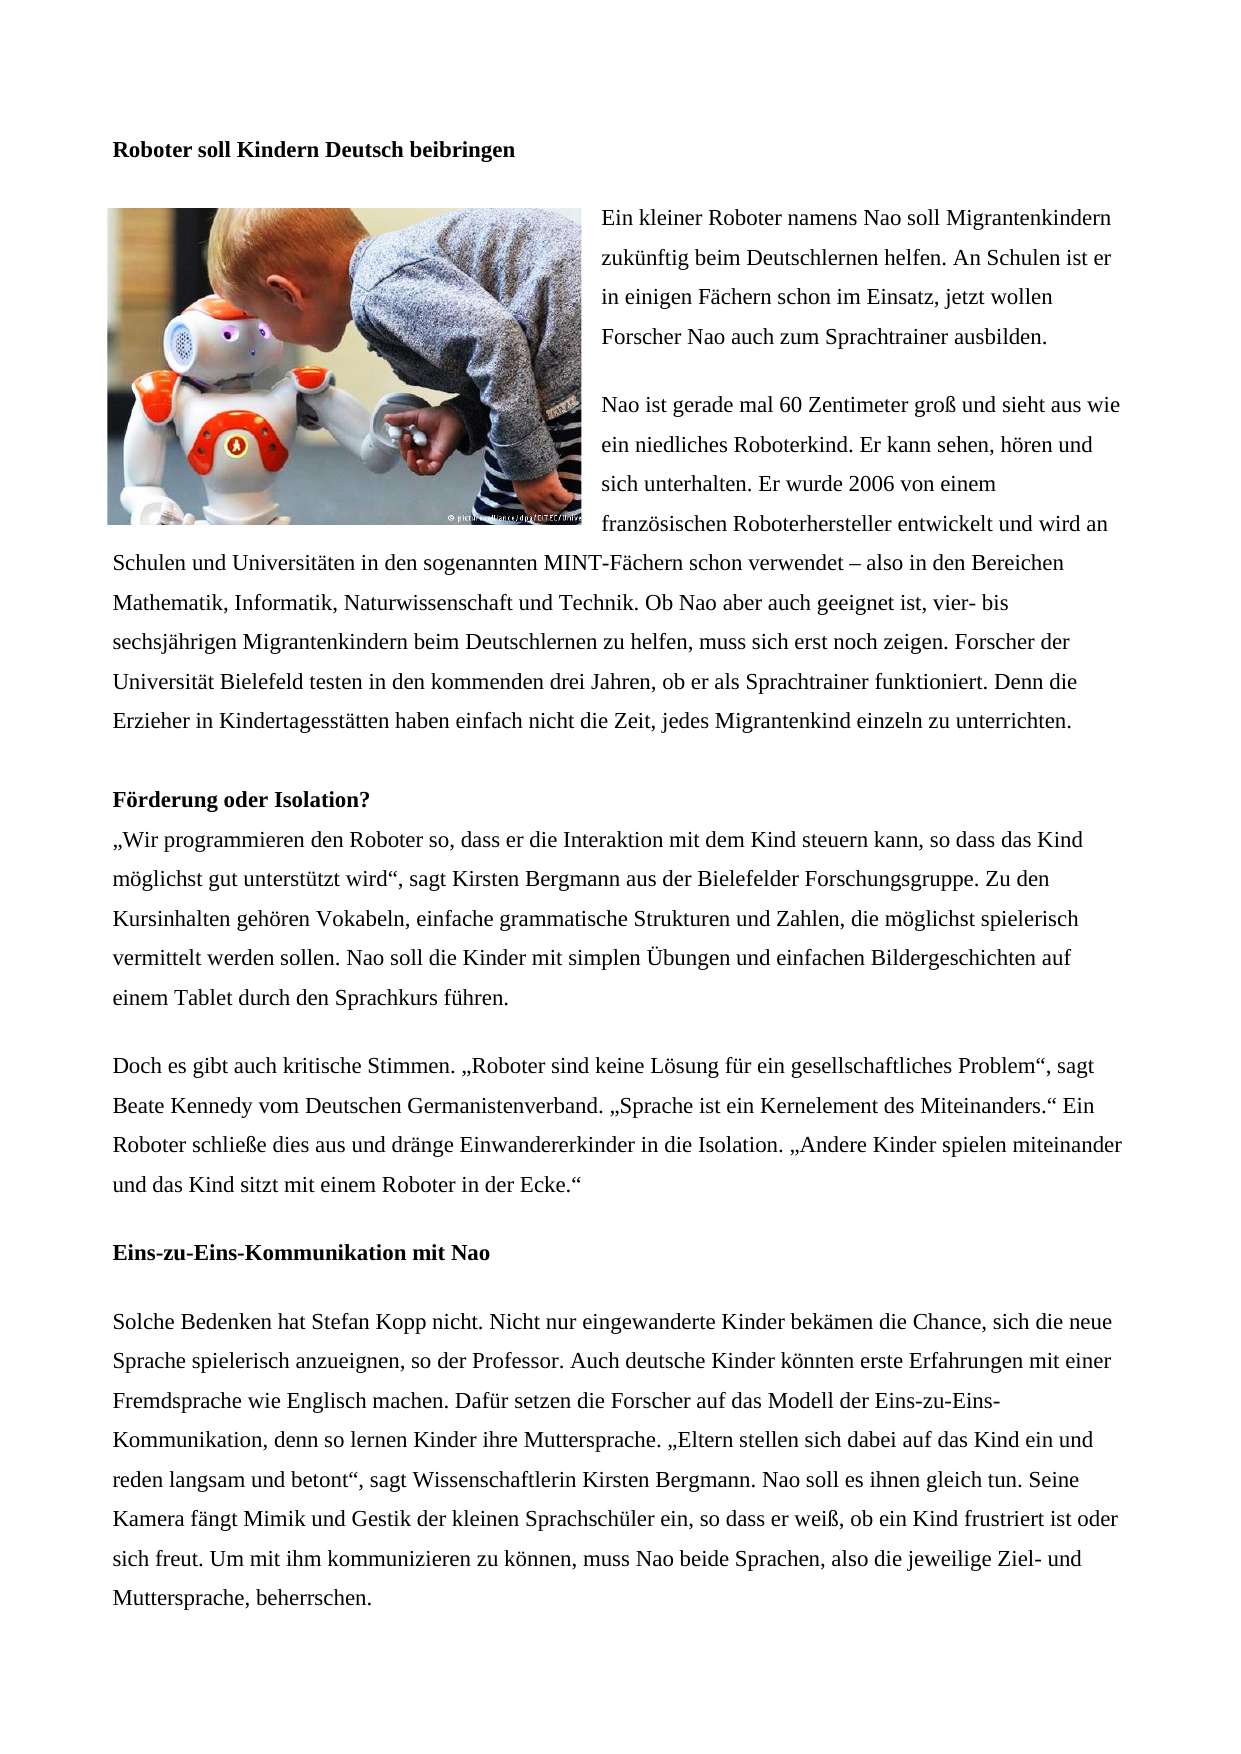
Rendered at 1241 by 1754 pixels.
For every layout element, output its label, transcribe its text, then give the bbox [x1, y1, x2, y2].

text Roboter soll Kindern Deutsch beibringen [112, 136, 1128, 162]
text Solche Bedenken hat Stefan Kopp nicht. Nicht nur eingewanderte Kinder bekämen die Chance, sich die neue Sprache spielerisch anzueignen, so der Professor. Auch deutsche Kinder könnten erste Erfahrungen mit einer Fremdsprache wie Englisch machen. Dafür setzen die Forscher auf das Modell der Eins-zu-Eins-Kommunikation, denn so lernen Kinder ihre Muttersprache. „Eltern stellen sich dabei auf das Kind ein und reden langsam und betont“, sagt Wissenschaftlerin Kirsten Bergmann. Nao soll es ihnen gleich tun. Seine Kamera fängt Mimik und Gestik der kleinen Sprachschüler ein, so dass er weiß, ob ein Kind frustriert ist oder sich freut. Um mit ihm kommunizieren zu können, muss Nao beide Sprachen, also die jeweilige Ziel- und Muttersprache, beherrschen. [112, 1308, 1128, 1611]
text Eins-zu-Eins-Kommunikation mit Nao [112, 1239, 1128, 1266]
text Ein kleiner Roboter namens Nao soll Migrantenkindern zukünftig beim Deutschlernen helfen. An Schulen ist er in einigen Fächern schon im Einsatz, jetzt wollen Forscher Nao auch zum Sprachtrainer ausbilden. [112, 204, 1128, 349]
text Nao ist gerade mal 60 Zentimeter groß und sieht aus wie ein niedliches Roboterkind. Er kann sehen, hören und sich unterhalten. Er wurde 2006 von einem französischen Roboterhersteller entwickelt und wird an Schulen und Universitäten in den sogenannten MINT-Fächern schon verwendet – also in den Bereichen Mathematik, Informatik, Naturwissenschaft und Technik. Ob Nao aber auch geeignet ist, vier- bis sechsjährigen Migrantenkindern beim Deutschlernen zu helfen, muss sich erst noch zeigen. Forscher der Universität Bielefeld testen in den kommenden drei Jahren, ob er als Sprachtrainer funktioniert. Denn die Erzieher in Kindertagesstätten haben einfach nicht die Zeit, jedes Migrantenkind einzeln zu unterrichten. Förderung oder Isolation? „Wir programmieren den Roboter so, dass er die Interaktion mit dem Kind steuern kann, so dass das Kind möglichst gut unterstützt wird“, sagt Kirsten Bergmann aus der Bielefelder Forschungsgruppe. Zu den Kursinhalten gehören Vokabeln, einfache grammatische Strukturen und Zahlen, die möglichst spielerisch vermittelt werden sollen. Nao soll die Kinder mit simplen Übungen und einfachen Bildergeschichten auf einem Tablet durch den Sprachkurs führen. [112, 392, 1128, 1010]
picture [107, 208, 582, 525]
text Doch es gibt auch kritische Stimmen. „Roboter sind keine Lösung für ein gesellschaftliches Problem“, sagt Beate Kennedy vom Deutschen Germanistenverband. „Sprache ist ein Kernelement des Miteinanders.“ Ein Roboter schließe dies aus und dränge Einwandererkinder in die Isolation. „Andere Kinder spielen miteinander und das Kind sitzt mit einem Roboter in der Ecke.“ [112, 1052, 1128, 1197]
